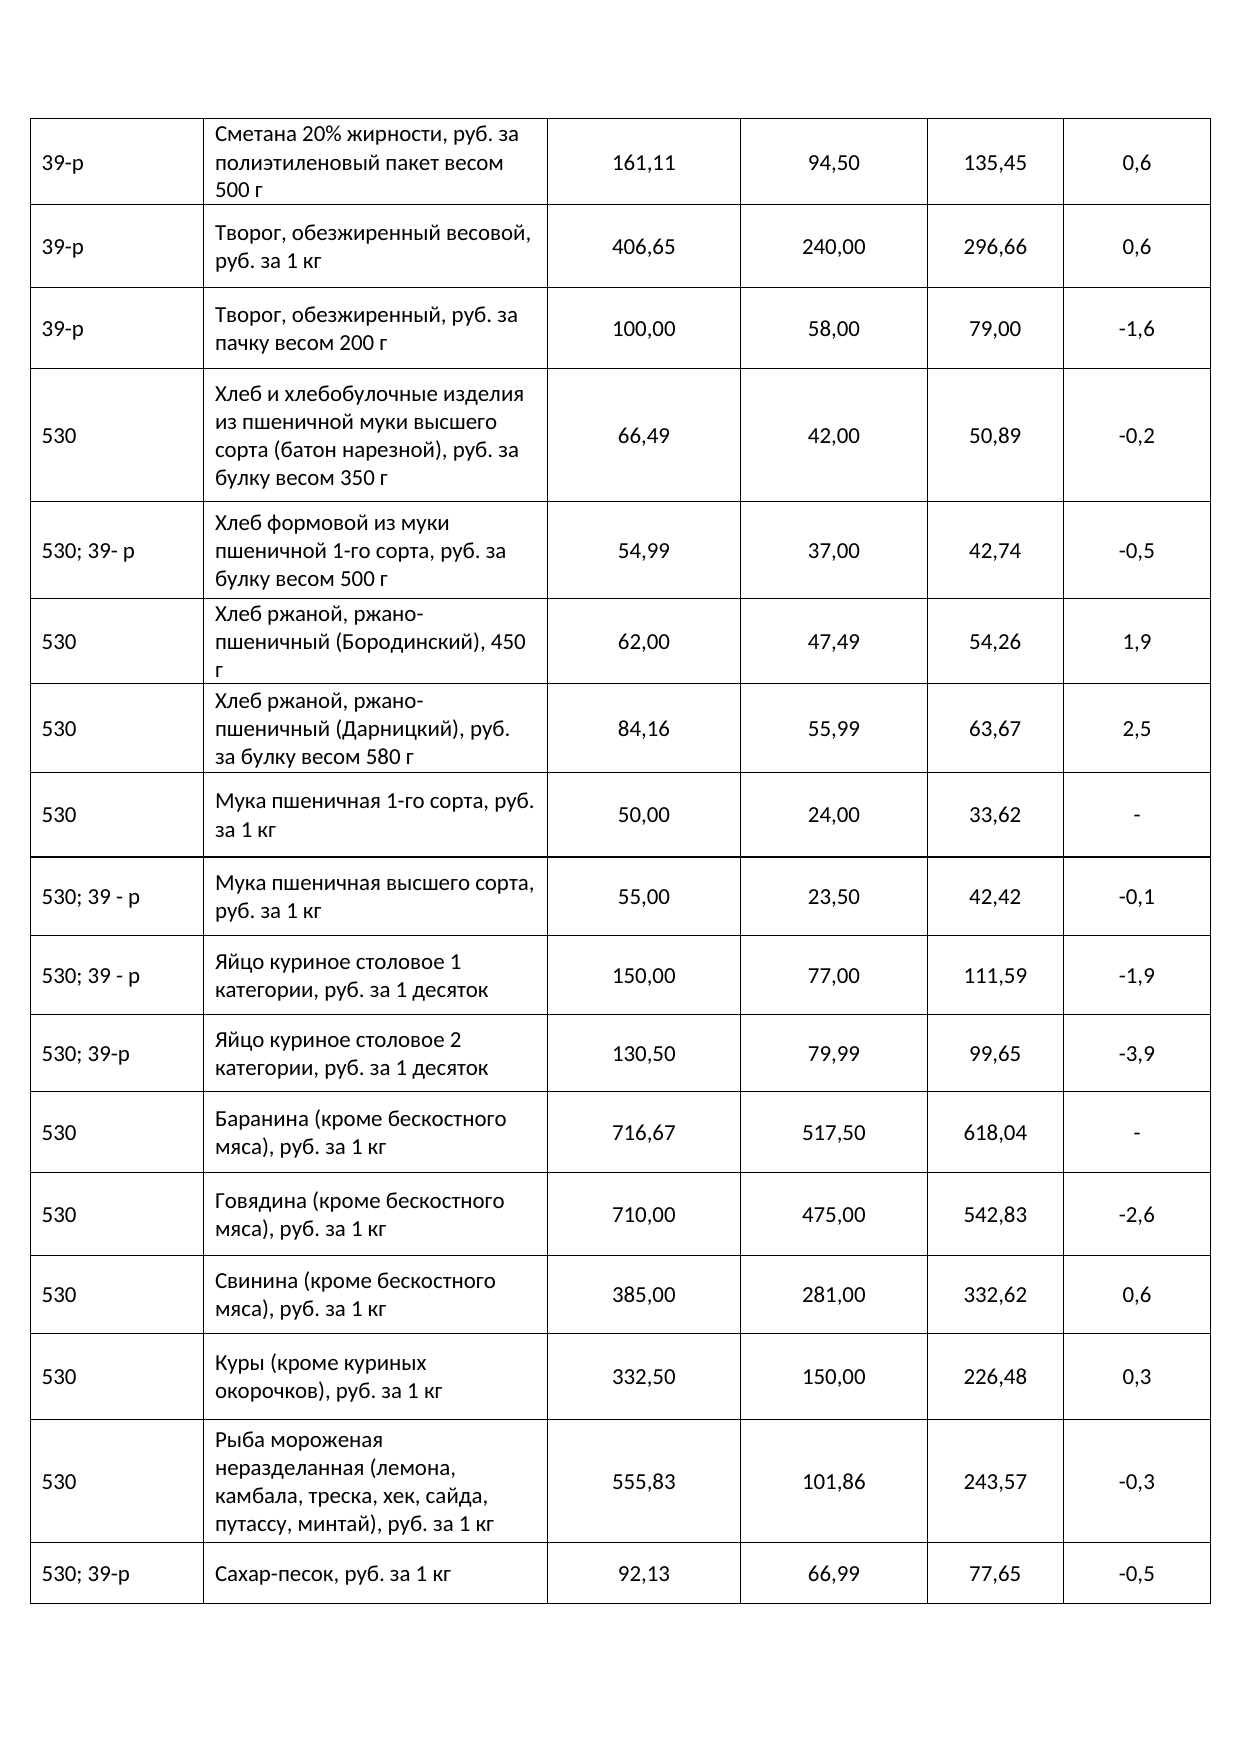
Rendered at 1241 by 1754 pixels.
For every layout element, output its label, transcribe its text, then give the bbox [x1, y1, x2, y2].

table_cell 530 [31, 1256, 203, 1333]
table_cell 63,67 [928, 684, 1063, 772]
table_cell 0,6 [1064, 1256, 1210, 1333]
table_cell 296,66 [928, 205, 1063, 287]
table_cell 530 [31, 1092, 203, 1172]
table_cell Свинина (кроме бескостного мяса), руб. за 1 кг [204, 1256, 547, 1333]
table_cell 226,48 [928, 1334, 1063, 1419]
table_cell 150,00 [548, 936, 740, 1014]
table_cell 530; 39 - р [31, 936, 203, 1014]
table_cell 42,74 [928, 502, 1063, 598]
table_cell 716,67 [548, 1092, 740, 1172]
table_cell 530; 39-р [31, 1015, 203, 1091]
table_cell 39-р [31, 288, 203, 368]
table_cell 530 [31, 1420, 203, 1542]
table_cell Баранина (кроме бескостного мяса), руб. за 1 кг [204, 1092, 547, 1172]
table_cell 530; 39-р [31, 1543, 203, 1603]
table_cell 710,00 [548, 1173, 740, 1255]
table_cell Куры (кроме куриных окорочков), руб. за 1 кг [204, 1334, 547, 1419]
table_cell -0,5 [1064, 1543, 1210, 1603]
table_cell 530; 39- р [31, 502, 203, 598]
table_cell Говядина (кроме бескостного мяса), руб. за 1 кг [204, 1173, 547, 1255]
table_cell 54,99 [548, 502, 740, 598]
table_cell 130,50 [548, 1015, 740, 1091]
table_cell 62,00 [548, 599, 740, 683]
table_cell 517,50 [741, 1092, 927, 1172]
table_cell 161,11 [548, 119, 740, 204]
table_cell -0,1 [1064, 858, 1210, 934]
table_cell 39-р [31, 205, 203, 287]
table_cell 530 [31, 369, 203, 501]
table_cell 530 [31, 599, 203, 683]
table_cell Хлеб ржаной, ржано-пшеничный (Дарницкий), руб. за булку весом 580 г [204, 684, 547, 772]
table_cell Творог, обезжиренный, руб. за пачку весом 200 г [204, 288, 547, 368]
table_cell -1,9 [1064, 936, 1210, 1014]
table_cell -0,5 [1064, 502, 1210, 598]
table_cell 100,00 [548, 288, 740, 368]
table_cell 58,00 [741, 288, 927, 368]
table_cell 111,59 [928, 936, 1063, 1014]
table_cell 101,86 [741, 1420, 927, 1542]
table_cell 42,00 [741, 369, 927, 501]
table_cell 530 [31, 773, 203, 856]
table_cell 66,49 [548, 369, 740, 501]
table_cell Рыба мороженая неразделанная (лемона, камбала, треска, хек, сайда, путассу, минтай), руб. за 1 кг [204, 1420, 547, 1542]
table_cell 66,99 [741, 1543, 927, 1603]
table_cell 0,3 [1064, 1334, 1210, 1419]
table_cell Хлеб и хлебобулочные изделия из пшеничной муки высшего сорта (батон нарезной), руб. за булку весом 350 г [204, 369, 547, 501]
table_cell 79,00 [928, 288, 1063, 368]
table_cell Сметана 20% жирности, руб. за полиэтиленовый пакет весом 500 г [204, 119, 547, 204]
table_cell 135,45 [928, 119, 1063, 204]
table_cell 50,00 [548, 773, 740, 856]
table_cell 1,9 [1064, 599, 1210, 683]
table_cell 24,00 [741, 773, 927, 856]
table_cell 406,65 [548, 205, 740, 287]
table_cell 54,26 [928, 599, 1063, 683]
table_cell 243,57 [928, 1420, 1063, 1542]
table_cell 332,50 [548, 1334, 740, 1419]
table_cell Яйцо куриное столовое 1 категории, руб. за 1 десяток [204, 936, 547, 1014]
table_cell -0,3 [1064, 1420, 1210, 1542]
table_cell -3,9 [1064, 1015, 1210, 1091]
table_cell 281,00 [741, 1256, 927, 1333]
table_cell 385,00 [548, 1256, 740, 1333]
table_cell 618,04 [928, 1092, 1063, 1172]
table_cell 39-р [31, 119, 203, 204]
table_cell Хлеб формовой из муки пшеничной 1-го сорта, руб. за булку весом 500 г [204, 502, 547, 598]
table_cell - [1064, 773, 1210, 856]
table_cell 542,83 [928, 1173, 1063, 1255]
table_cell 33,62 [928, 773, 1063, 856]
table_cell - [1064, 1092, 1210, 1172]
table_cell 47,49 [741, 599, 927, 683]
table_cell 475,00 [741, 1173, 927, 1255]
table_cell 84,16 [548, 684, 740, 772]
table_cell 55,99 [741, 684, 927, 772]
table_cell 50,89 [928, 369, 1063, 501]
table_cell 0,6 [1064, 119, 1210, 204]
table_cell 150,00 [741, 1334, 927, 1419]
table_cell Яйцо куриное столовое 2 категории, руб. за 1 десяток [204, 1015, 547, 1091]
table_cell 530 [31, 1173, 203, 1255]
table_cell Хлеб ржаной, ржано-пшеничный (Бородинский), 450 г [204, 599, 547, 683]
table_cell 92,13 [548, 1543, 740, 1603]
table_cell 23,50 [741, 858, 927, 934]
table_cell 77,65 [928, 1543, 1063, 1603]
table_cell 530; 39 - р [31, 858, 203, 934]
table_cell 55,00 [548, 858, 740, 934]
table_cell 555,83 [548, 1420, 740, 1542]
table_cell Сахар-песок, руб. за 1 кг [204, 1543, 547, 1603]
table_cell 94,50 [741, 119, 927, 204]
table_cell 77,00 [741, 936, 927, 1014]
table_cell 79,99 [741, 1015, 927, 1091]
table_cell -2,6 [1064, 1173, 1210, 1255]
table_cell 37,00 [741, 502, 927, 598]
table_cell -1,6 [1064, 288, 1210, 368]
table_cell 530 [31, 1334, 203, 1419]
table_cell Творог, обезжиренный весовой, руб. за 1 кг [204, 205, 547, 287]
table_cell 530 [31, 684, 203, 772]
table_cell 42,42 [928, 858, 1063, 934]
table_cell -0,2 [1064, 369, 1210, 501]
table_cell Мука пшеничная 1-го сорта, руб. за 1 кг [204, 773, 547, 856]
table_cell 0,6 [1064, 205, 1210, 287]
table_cell 99,65 [928, 1015, 1063, 1091]
table_cell 240,00 [741, 205, 927, 287]
table_cell Мука пшеничная высшего сорта, руб. за 1 кг [204, 858, 547, 934]
table_cell 2,5 [1064, 684, 1210, 772]
table_cell 332,62 [928, 1256, 1063, 1333]
